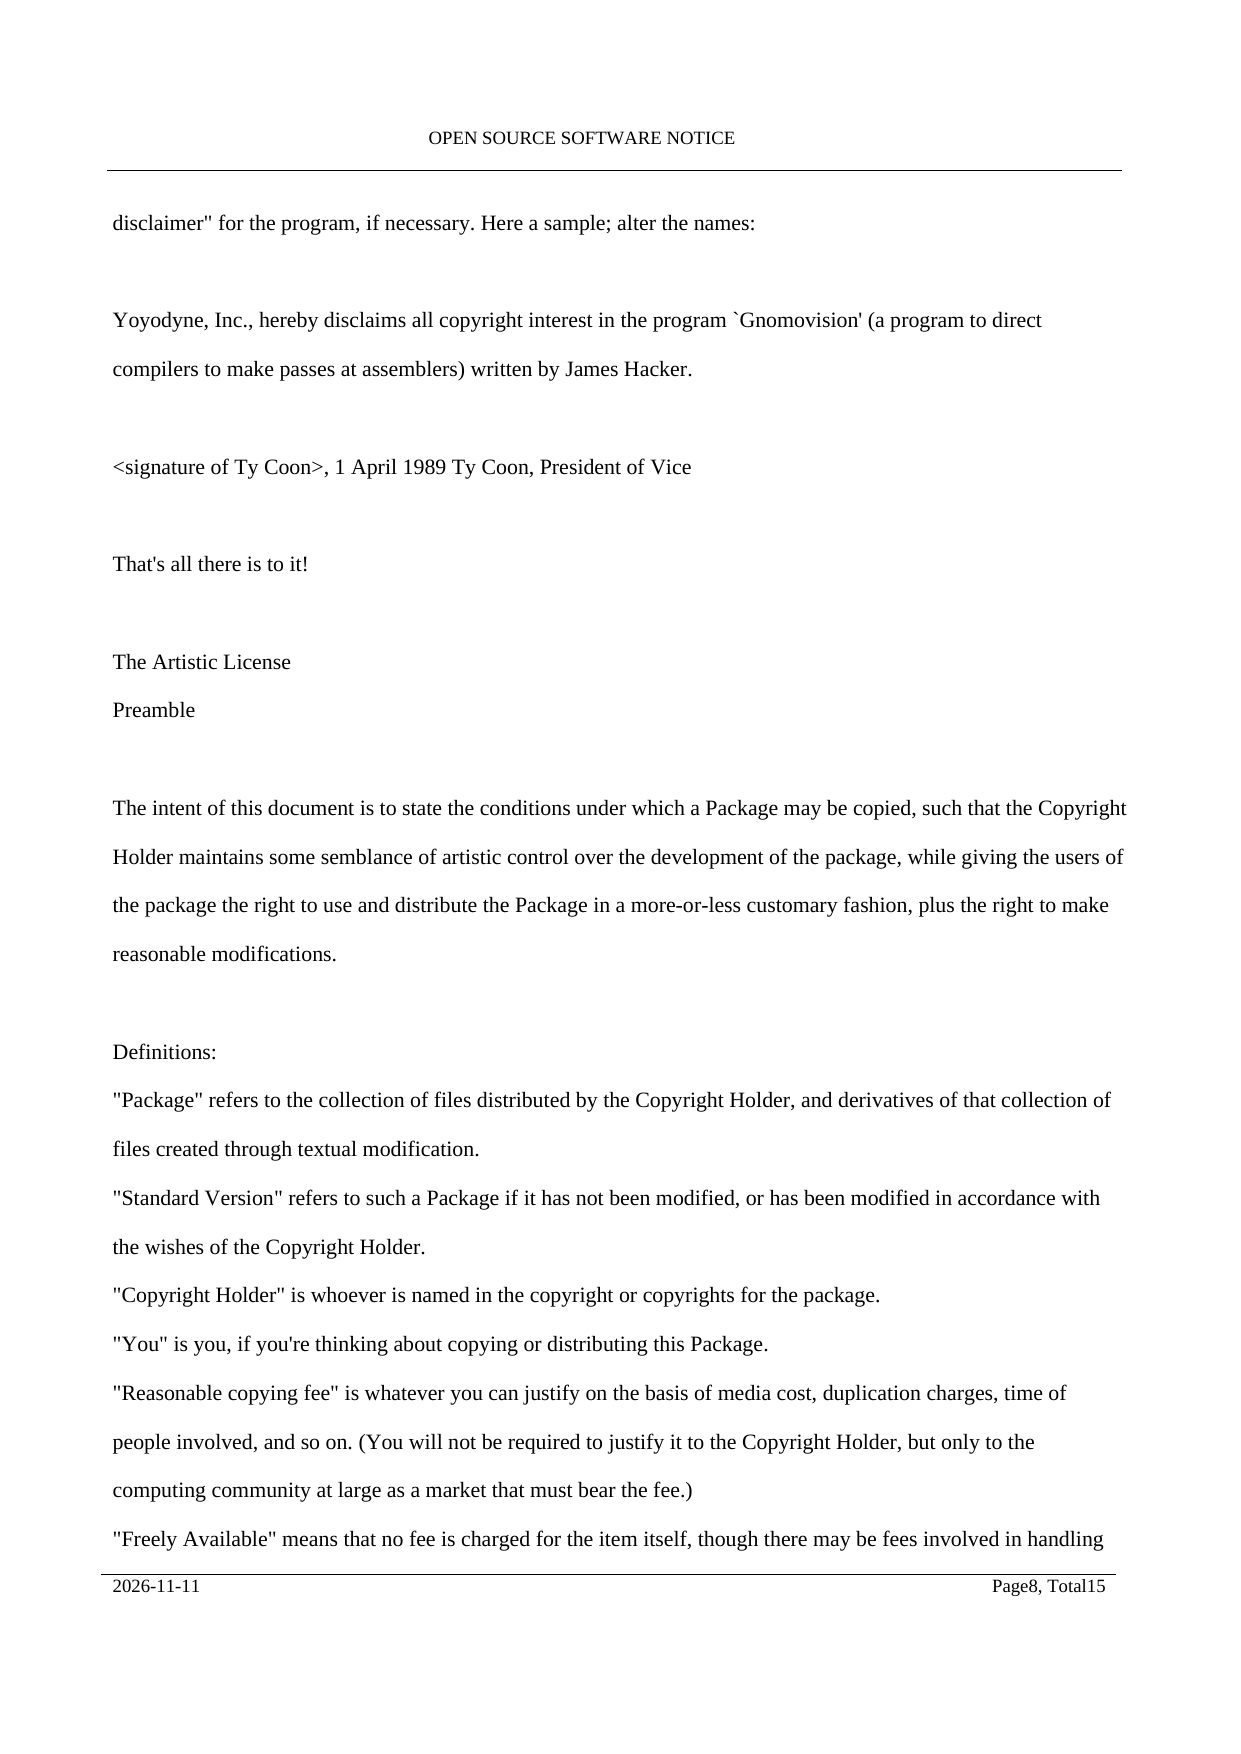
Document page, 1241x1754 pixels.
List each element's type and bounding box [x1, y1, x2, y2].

text [112, 206, 1128, 1555]
